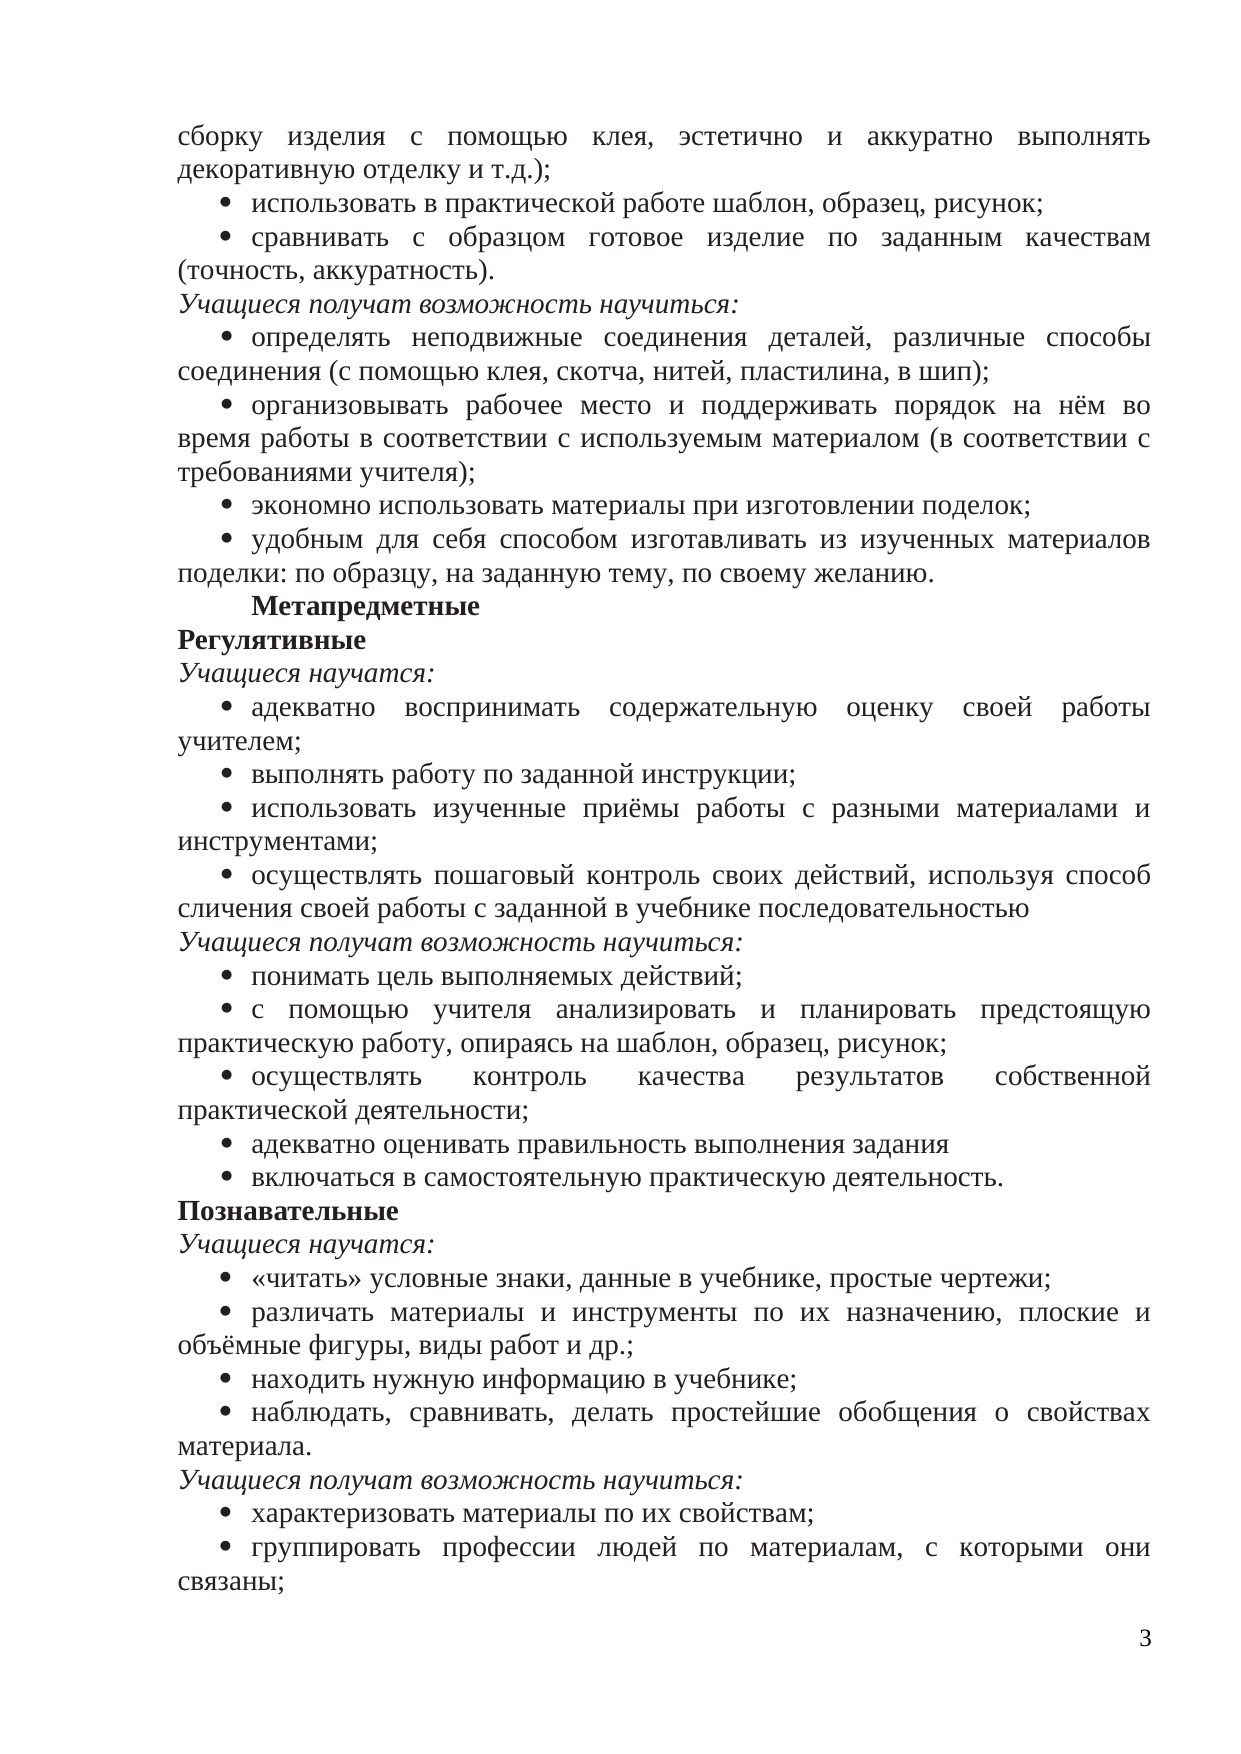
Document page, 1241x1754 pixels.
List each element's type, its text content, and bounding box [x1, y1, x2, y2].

list адекватно воспринимать содержательную оценку своей работы учителем; [177, 689, 1152, 756]
list адекватно оценивать правильность выполнения задания [177, 1126, 1152, 1159]
text Познавательные [177, 1193, 1152, 1227]
list удобным для себя способом изготавливать из изученных материалов поделки: по образцу, на заданную тему, по своему желанию. [177, 521, 1152, 588]
text Учащиеся получат возможность научиться: [177, 286, 1152, 319]
list организовывать рабочее место и поддерживать порядок на нём во время работы в соответствии с используемым материалом (в соответствии с требованиями учителя); [177, 387, 1152, 487]
list использовать в практической работе шаблон, образец, рисунок; [177, 185, 1152, 219]
list осуществлять контроль качества результатов собственной практической деятельности; [177, 1058, 1152, 1126]
list различать материалы и инструменты по их назначению, плоские и объёмные фигуры, виды работ и др.; [177, 1294, 1152, 1361]
list характеризовать материалы по их свойствам; [177, 1495, 1152, 1529]
list группировать профессии людей по материалам, с которыми они связаны; [177, 1529, 1152, 1596]
text Учащиеся научатся: [177, 1227, 1152, 1260]
list включаться в самостоятельную практическую деятельность. [177, 1159, 1152, 1193]
text Метапредметные [177, 588, 1152, 622]
list с помощью учителя анализировать и планировать предстоящую практическую работу, опираясь на шаблон, образец, рисунок; [177, 991, 1152, 1058]
list осуществлять пошаговый контроль своих действий, используя способ сличения своей работы с заданной в учебнике последовательностью [177, 857, 1152, 924]
list понимать цель выполняемых действий; [177, 958, 1152, 991]
list выполнять работу по заданной инструкции; [177, 756, 1152, 790]
text Регулятивные [177, 622, 1152, 655]
list наблюдать, сравнивать, делать простейшие обобщения о свойствах материала. [177, 1394, 1152, 1462]
list сравнивать с образцом готовое изделие по заданным качествам (точность, аккуратность). [177, 219, 1152, 286]
list определять неподвижные соединения деталей, различные способы соединения (с помощью клея, скотча, нитей, пластилина, в шип); [177, 319, 1152, 387]
list использовать изученные приёмы работы с разными материалами и инструментами; [177, 790, 1152, 857]
list Учащиеся получат возможность научиться: [177, 924, 1152, 958]
list экономно использовать материалы при изготовлении поделок; [177, 487, 1152, 521]
list находить нужную информацию в учебнике; [177, 1361, 1152, 1394]
list «читать» условные знаки, данные в учебнике, простые чертежи; [177, 1260, 1152, 1294]
list Учащиеся получат возможность научиться: [177, 1462, 1152, 1495]
text Учащиеся научатся: [177, 655, 1152, 689]
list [177, 118, 1152, 185]
